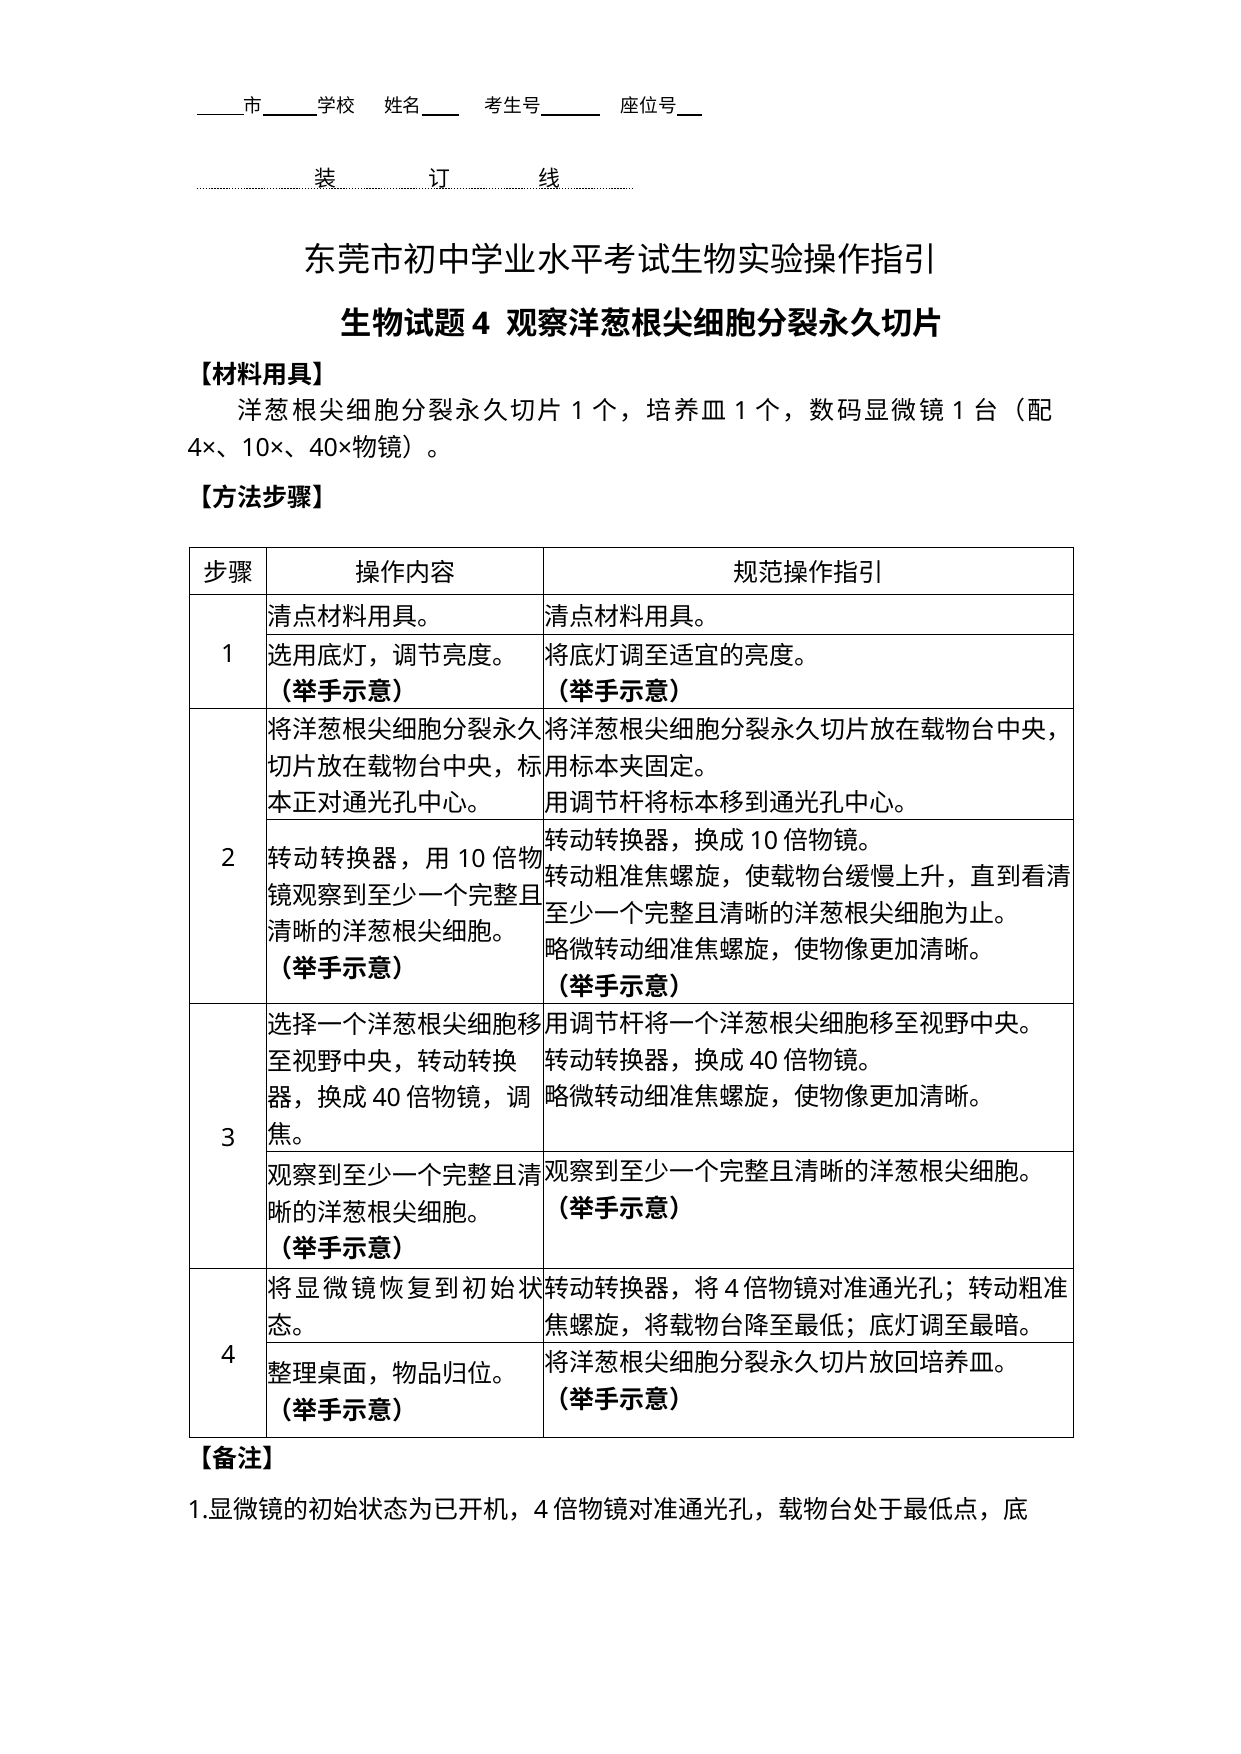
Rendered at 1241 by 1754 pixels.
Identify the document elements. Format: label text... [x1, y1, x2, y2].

table_cell 观察到至少一个完整且清晰的洋葱根尖细胞。 （举手示意） [544, 1152, 1073, 1268]
table_cell 观察到至少一个完整且清晰的洋葱根尖细胞。 （举手示意） [267, 1152, 543, 1268]
table_cell 选用底灯，调节亮度。 （举手示意） [267, 635, 543, 708]
table_cell 将洋葱根尖细胞分裂永久切片放回培养皿。 （举手示意） [544, 1343, 1073, 1437]
table_cell 转动转换器，将4倍物镜对准通光孔；转动粗准焦螺旋，将载物台降至最低；底灯调至最暗。 [544, 1269, 1073, 1342]
text 【材料用具】 [187, 354, 1053, 391]
text 【备注】 [187, 528, 1053, 1475]
table_header 操作内容 [267, 548, 543, 593]
list 1.显微镜的初始状态为已开机，4倍物镜对准通光孔，载物台处于最低点，底灯处于最暗状态。 [187, 1475, 1053, 1540]
table_cell 选择一个洋葱根尖细胞移至视野中央，转动转换器，换成40倍物镜，调焦。 [267, 1004, 543, 1151]
table_cell 将洋葱根尖细胞分裂永久切片放在载物台中央，标本正对通光孔中心。 [267, 709, 543, 819]
text 洋葱根尖细胞分裂永久切片1个，培养皿1个，数码显微镜1台（配4×、10×、40×物镜）。 [187, 391, 1053, 463]
table_cell 转动转换器，用10倍物镜观察到至少一个完整且清晰的洋葱根尖细胞。 （举手示意） [267, 820, 543, 1002]
table_cell 1 [190, 595, 266, 708]
table_header 步骤 [190, 548, 266, 593]
text 【方法步骤】 [187, 463, 1053, 528]
table_cell 3 [190, 1004, 266, 1268]
table_cell 4 [190, 1269, 266, 1437]
table_cell 2 [190, 709, 266, 1002]
table_cell 用调节杆将一个洋葱根尖细胞移至视野中央。 转动转换器，换成40倍物镜。 略微转动细准焦螺旋，使物像更加清晰。 [544, 1004, 1073, 1151]
table_cell 清点材料用具。 [267, 595, 543, 634]
table_cell 将底灯调至适宜的亮度。 （举手示意） [544, 635, 1073, 708]
table_cell 转动转换器，换成10倍物镜。 转动粗准焦螺旋，使载物台缓慢上升，直到看清至少一个完整且清晰的洋葱根尖细胞为止。 略微转动细准焦螺旋，使物像更加清晰。 （举手示意） [544, 820, 1073, 1002]
text 生物试题4 观察洋葱根尖细胞分裂永久切片 [187, 305, 1053, 342]
table_cell 将显微镜恢复到初始状态。 [267, 1269, 543, 1342]
table_header 规范操作指引 [544, 548, 1073, 593]
table_cell 整理桌面，物品归位。 （举手示意） [267, 1343, 543, 1437]
table_cell 将洋葱根尖细胞分裂永久切片放在载物台中央，用标本夹固定。 用调节杆将标本移到通光孔中心。 [544, 709, 1073, 819]
table_cell 清点材料用具。 [544, 595, 1073, 634]
